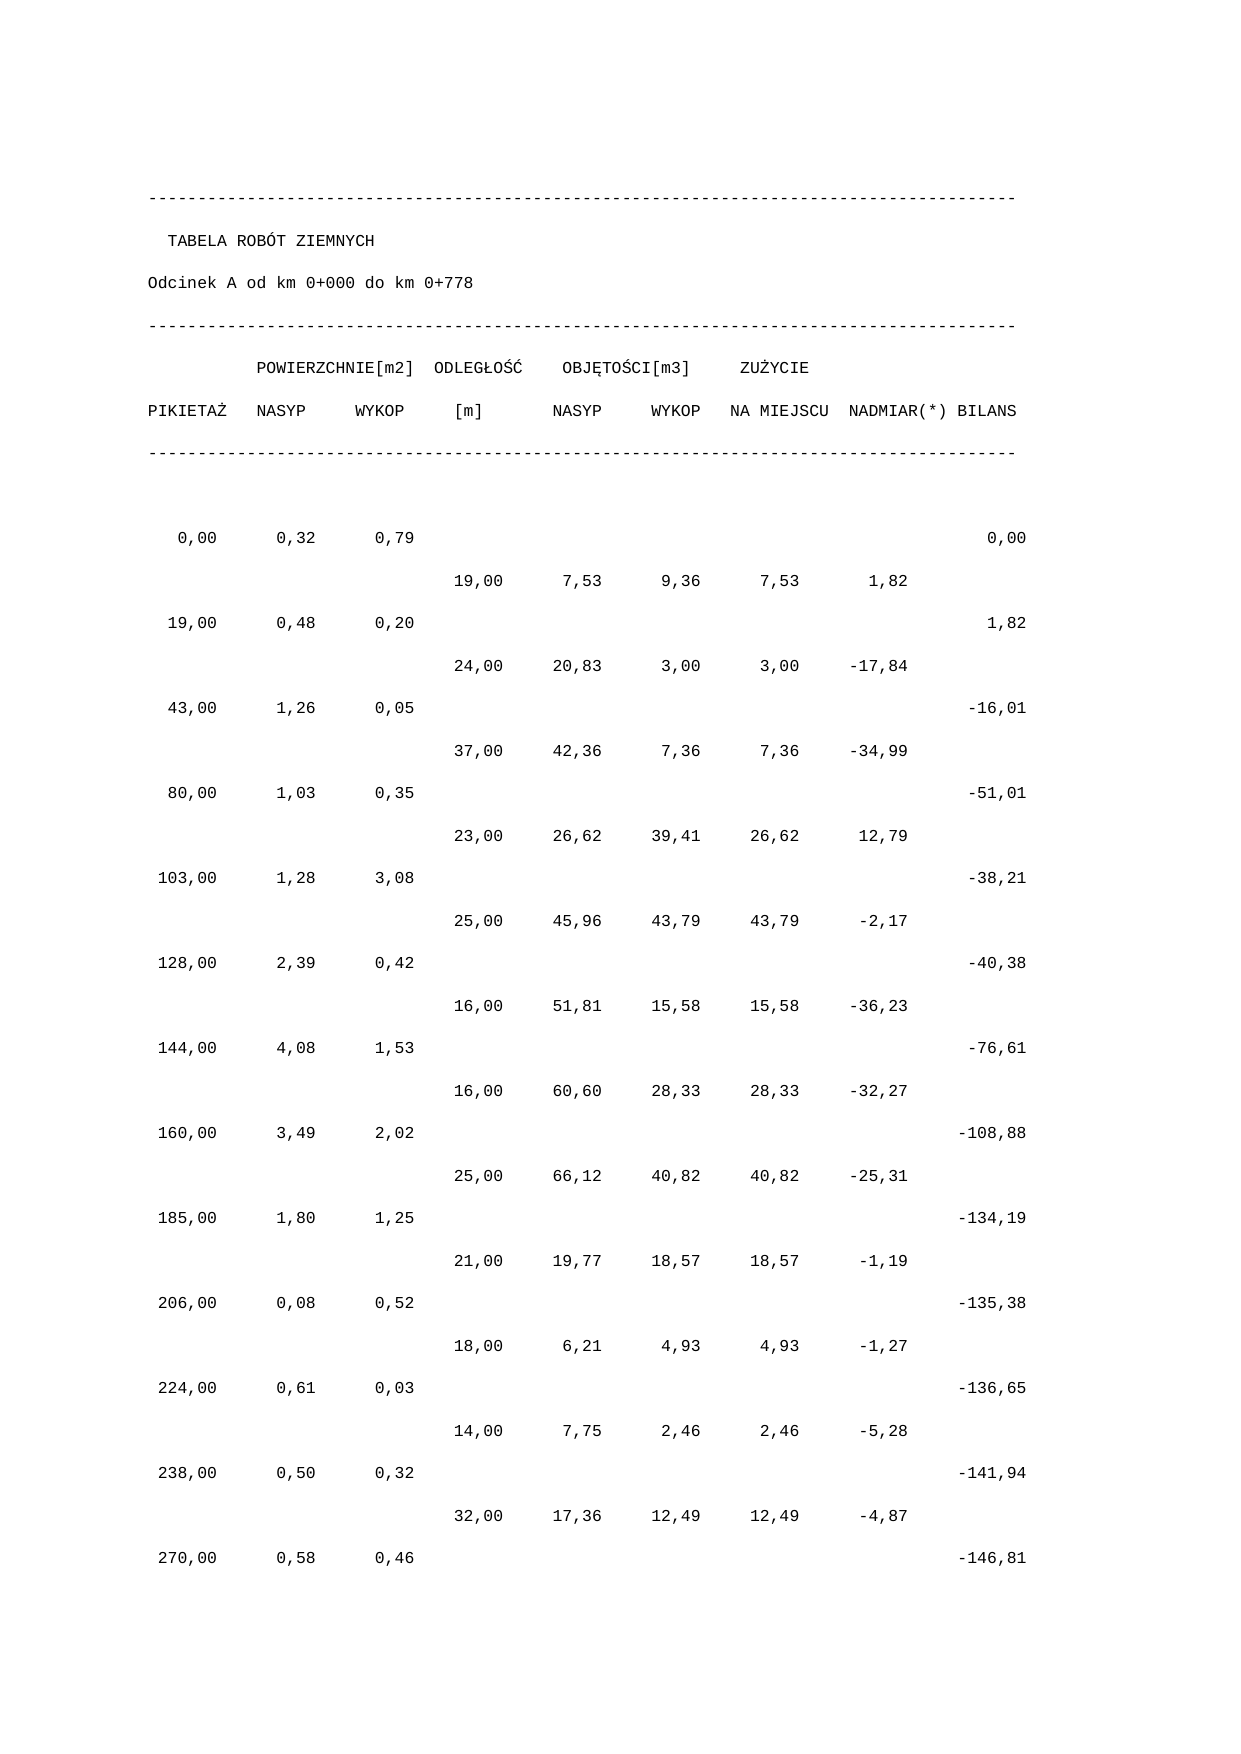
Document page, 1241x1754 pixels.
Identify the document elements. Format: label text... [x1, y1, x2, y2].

text 0,00 0,32 0,79 0,00 [148, 530, 1093, 549]
text 103,00 1,28 3,08 -38,21 [148, 870, 1093, 889]
text 238,00 0,50 0,32 -141,94 [148, 1465, 1093, 1484]
text 32,00 17,36 12,49 12,49 -4,87 [148, 1508, 1093, 1526]
text 14,00 7,75 2,46 2,46 -5,28 [148, 1423, 1093, 1441]
text 43,00 1,26 0,05 -16,01 [148, 700, 1093, 719]
text 25,00 66,12 40,82 40,82 -25,31 [148, 1168, 1093, 1186]
text 21,00 19,77 18,57 18,57 -1,19 [148, 1253, 1093, 1271]
text 270,00 0,58 0,46 -146,81 [148, 1550, 1093, 1569]
text POWIERZCHNIE[m2] ODLEGŁOŚĆ OBJĘTOŚCI[m3] ZUŻYCIE [148, 360, 1093, 379]
text Odcinek A od km 0+000 do km 0+778 [148, 275, 1093, 294]
text 224,00 0,61 0,03 -136,65 [148, 1380, 1093, 1399]
text 16,00 60,60 28,33 28,33 -32,27 [148, 1083, 1093, 1101]
text 23,00 26,62 39,41 26,62 12,79 [148, 828, 1093, 846]
text 25,00 45,96 43,79 43,79 -2,17 [148, 913, 1093, 931]
text 37,00 42,36 7,36 7,36 -34,99 [148, 743, 1093, 761]
text 160,00 3,49 2,02 -108,88 [148, 1125, 1093, 1144]
text ---------------------------------------------------------------------------------------- [148, 318, 1093, 336]
text ---------------------------------------------------------------------------------------- [148, 445, 1093, 464]
text 206,00 0,08 0,52 -135,38 [148, 1295, 1093, 1314]
text 19,00 0,48 0,20 1,82 [148, 615, 1093, 634]
text 18,00 6,21 4,93 4,93 -1,27 [148, 1338, 1093, 1356]
text 80,00 1,03 0,35 -51,01 [148, 785, 1093, 804]
text 144,00 4,08 1,53 -76,61 [148, 1040, 1093, 1059]
text ---------------------------------------------------------------------------------------- [148, 190, 1093, 209]
text 16,00 51,81 15,58 15,58 -36,23 [148, 998, 1093, 1016]
text 24,00 20,83 3,00 3,00 -17,84 [148, 658, 1093, 676]
text 19,00 7,53 9,36 7,53 1,82 [148, 573, 1093, 591]
text 128,00 2,39 0,42 -40,38 [148, 955, 1093, 974]
text TABELA ROBÓT ZIEMNYCH [148, 233, 1093, 251]
text PIKIETAŻ NASYP WYKOP [m] NASYP WYKOP NA MIEJSCU NADMIAR(*) BILANS [148, 403, 1093, 421]
text 185,00 1,80 1,25 -134,19 [148, 1210, 1093, 1229]
